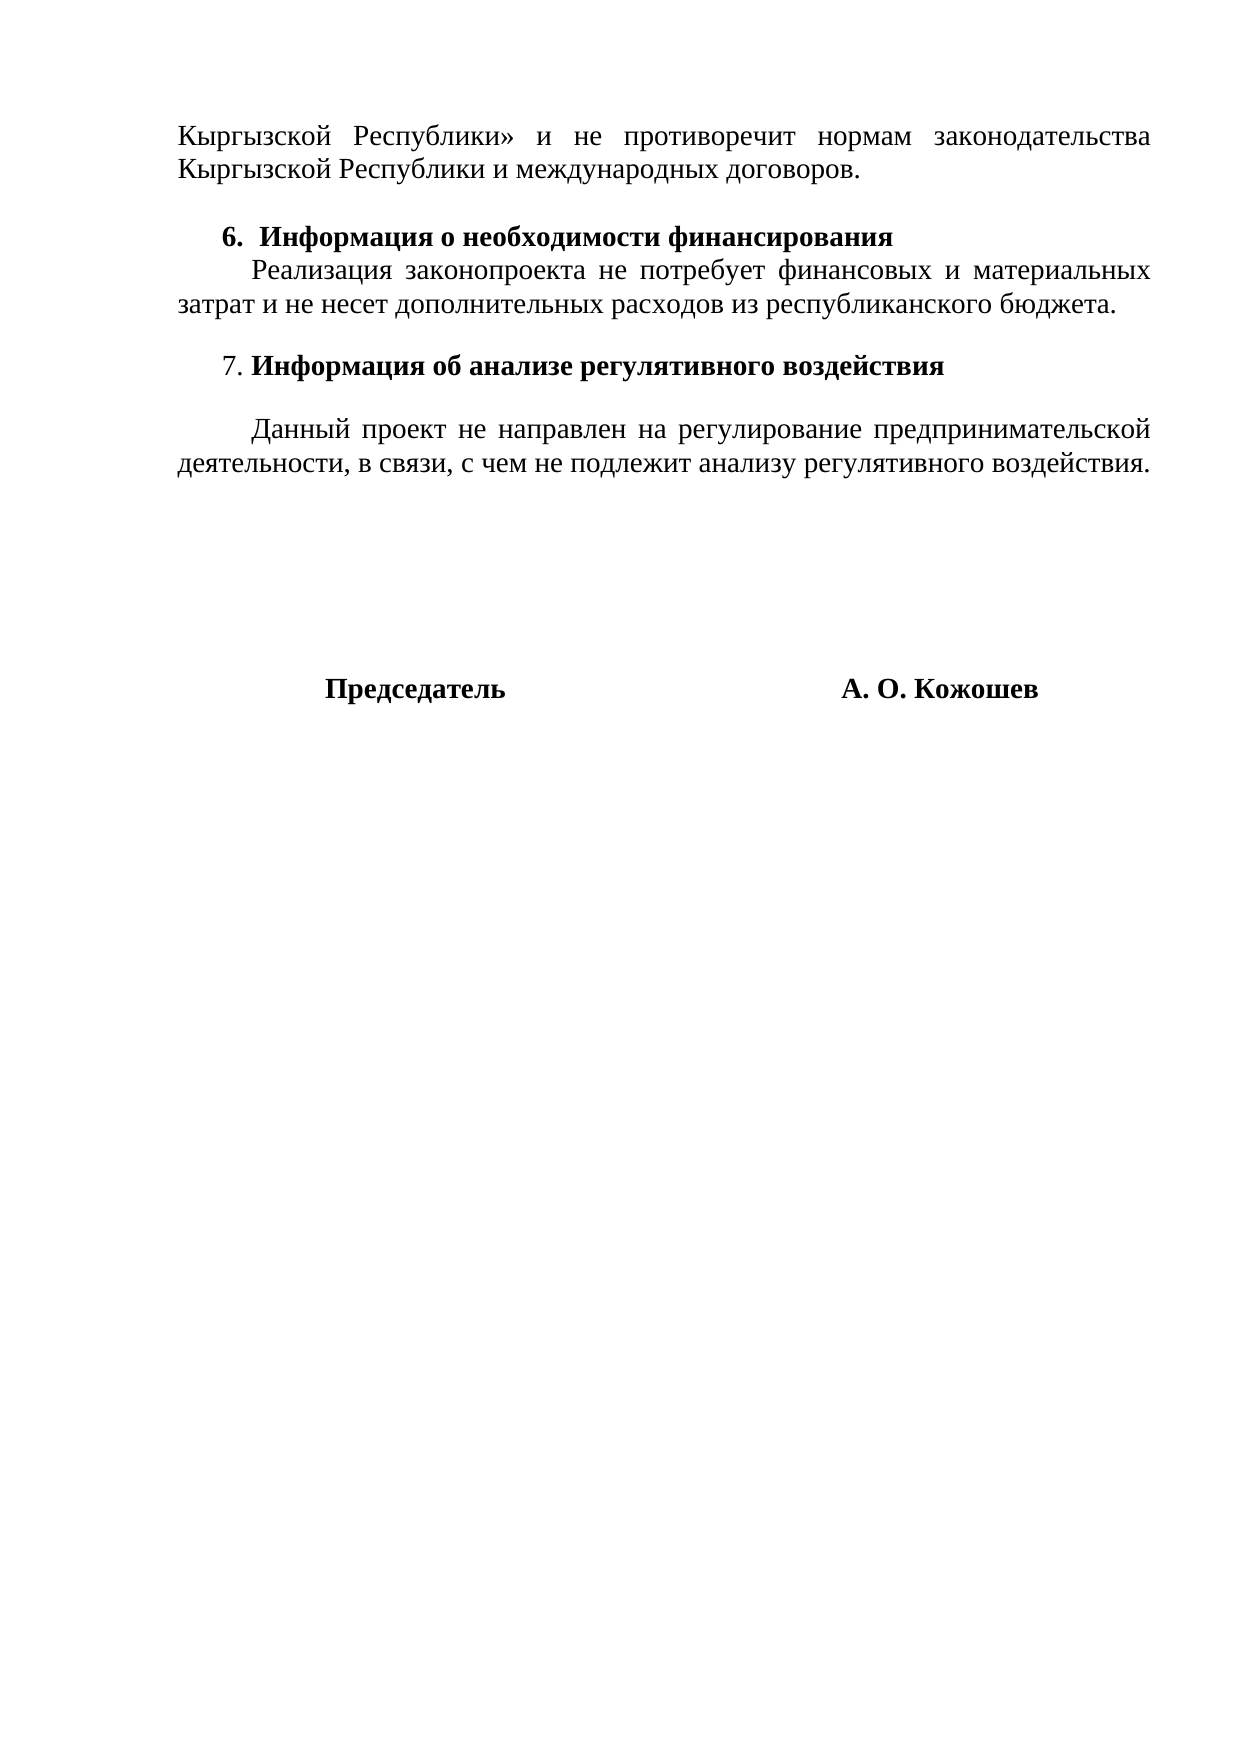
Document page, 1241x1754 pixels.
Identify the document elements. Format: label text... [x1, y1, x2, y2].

list Информация о необходимости финансирования [222, 219, 1152, 252]
text Данный проект не направлен на регулирование предпринимательской деятельности, в связи, с чем не подлежит анализу регулятивного воздействия. [177, 411, 1152, 478]
text Реализация законопроекта не потребует финансовых и материальных затрат и не несет дополнительных расходов из республиканского бюджета. [177, 252, 1152, 319]
list Информация об анализе регулятивного воздействия [222, 348, 1152, 382]
text Председатель А. О. Кожошев [251, 671, 1152, 704]
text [177, 118, 1152, 185]
